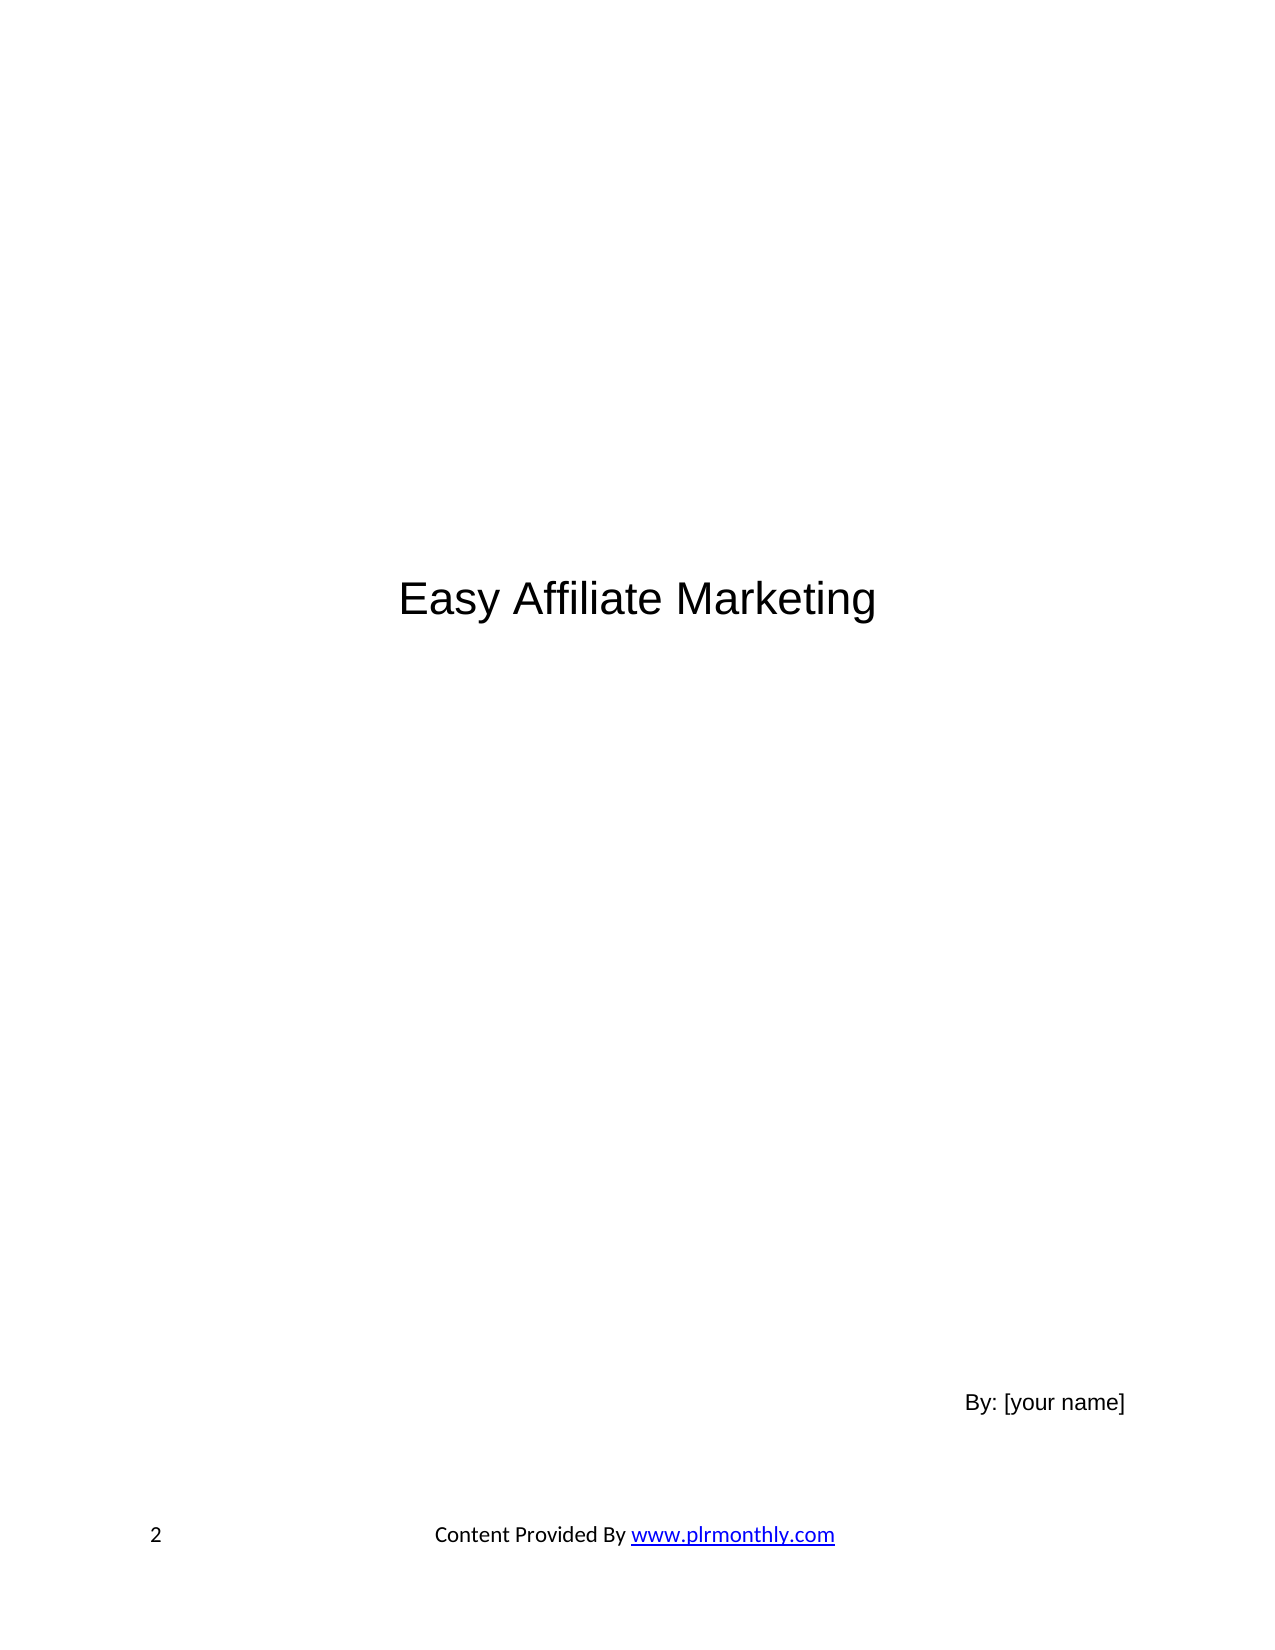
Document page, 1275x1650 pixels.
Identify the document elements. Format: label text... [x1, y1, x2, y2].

text Easy Affiliate Marketing [150, 572, 1125, 624]
text By: [your name] [150, 1389, 1125, 1415]
